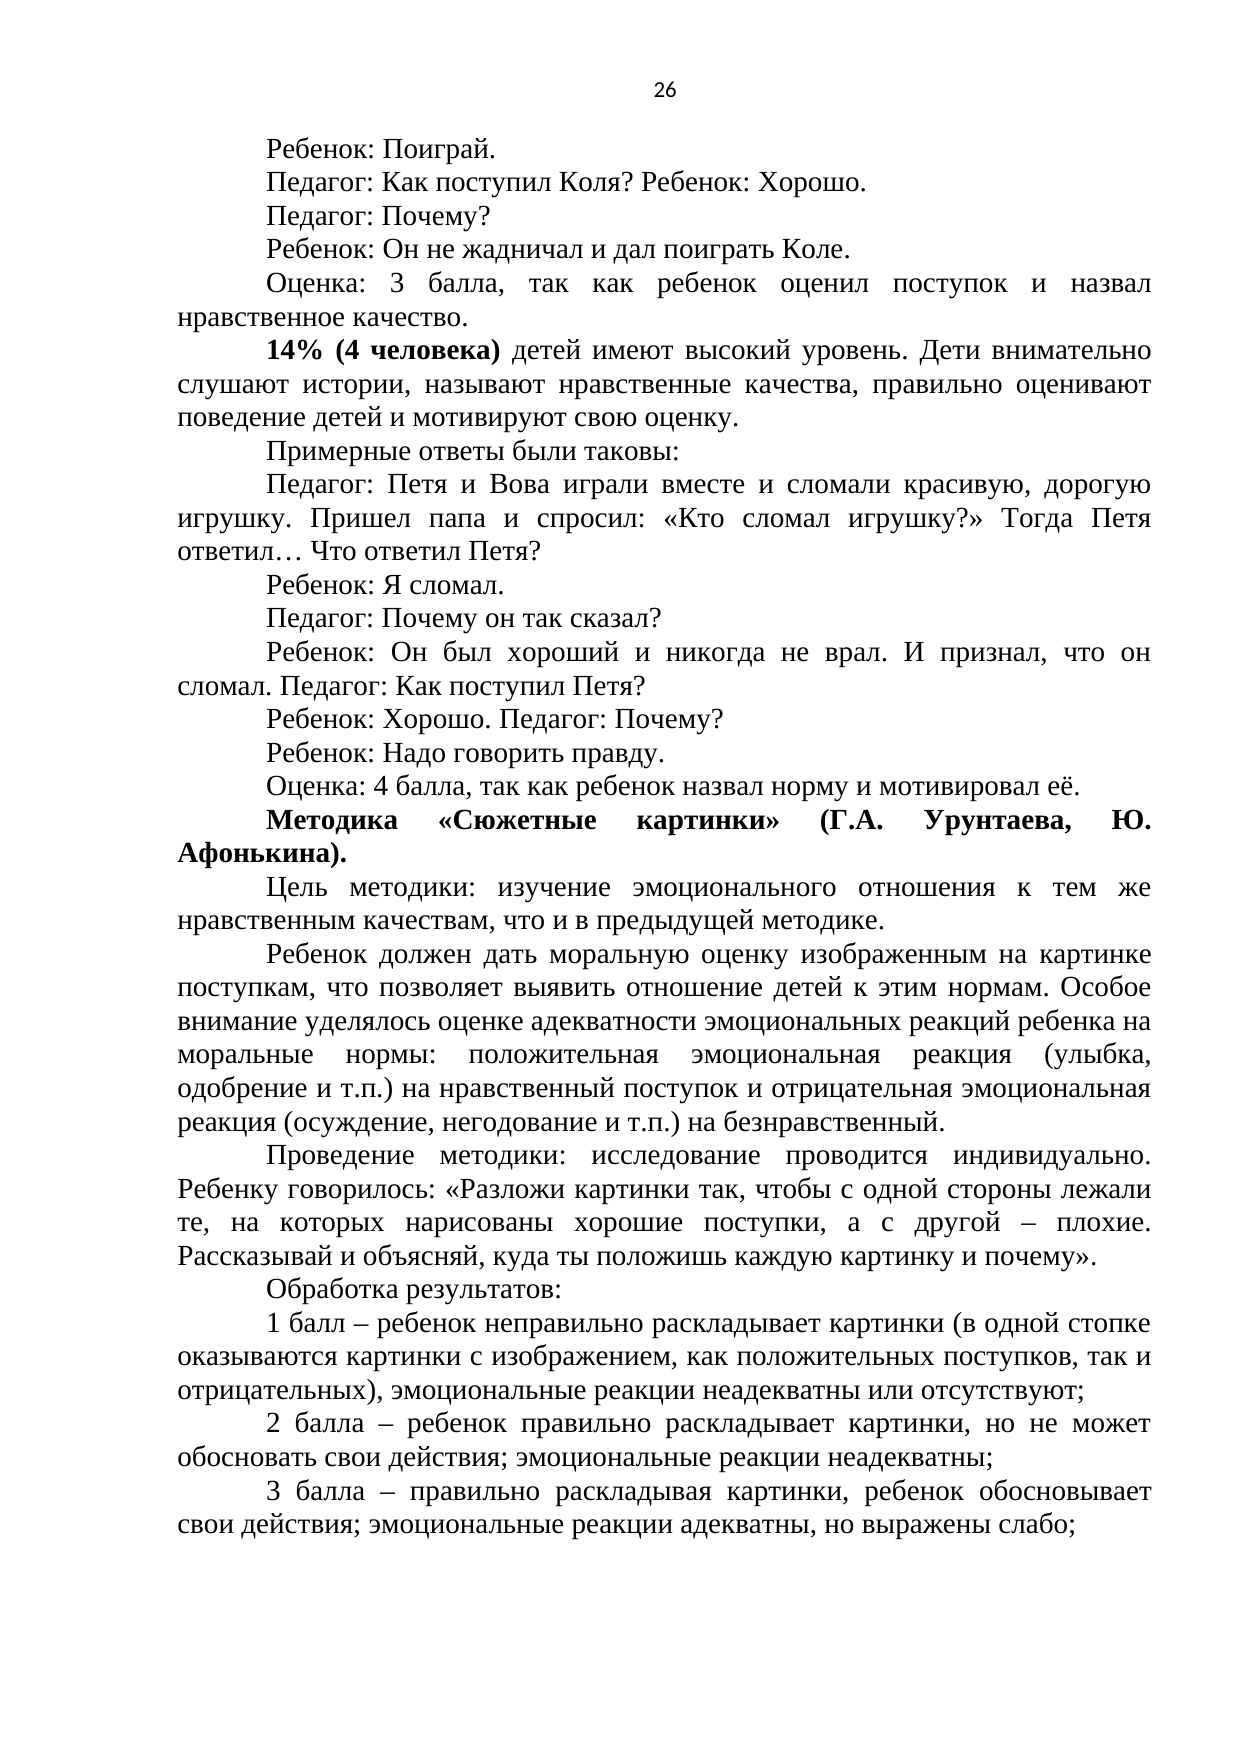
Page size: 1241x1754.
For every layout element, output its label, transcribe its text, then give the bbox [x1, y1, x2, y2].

list Ребенок: Он не жадничал и дал поиграть Коле. [177, 232, 1152, 265]
list Педагог: Почему? [177, 198, 1152, 232]
list Педагог: Петя и Вова играли вместе и сломали красивую, дорогую игрушку. Пришел папа и спросил: «Кто сломал игрушку?» Тогда Петя ответил… Что ответил Петя? [177, 466, 1152, 567]
list Проведение методики: исследование проводится индивидуально. Ребенку говорилось: «Разложи картинки так, чтобы с одной стороны лежали те, на которых нарисованы хорошие поступки, а с другой – плохие. Рассказывай и объясняй, куда ты положишь каждую картинку и почему». [177, 1137, 1152, 1271]
list Ребенок: Надо говорить правду. [177, 735, 1152, 768]
list Методика «Сюжетные картинки» (Г.А. Урунтаева, Ю. Афонькина). [177, 802, 1152, 869]
list Ребенок: Поиграй. [177, 131, 1152, 164]
list 1 балл – ребенок неправильно раскладывает картинки (в одной стопке оказываются картинки с изображением, как положительных поступков, так и отрицательных), эмоциональные реакции неадекватны или отсутствуют; [177, 1305, 1152, 1406]
list 3 балла – правильно раскладывая картинки, ребенок обосновывает свои действия; эмоциональные реакции адекватны, но выражены слабо; [177, 1473, 1152, 1540]
list 2 балла – ребенок правильно раскладывает картинки, но не может обосновать свои действия; эмоциональные реакции неадекватны; [177, 1406, 1152, 1473]
list Педагог: Почему он так сказал? [177, 601, 1152, 634]
list Педагог: Как поступил Коля? Ребенок: Хорошо. [177, 164, 1152, 198]
list 14% (4 человека) детей имеют высокий уровень. Дети внимательно слушают истории, называют нравственные качества, правильно оценивают поведение детей и мотивируют свою оценку. [177, 332, 1152, 433]
list Примерные ответы были таковы: [177, 433, 1152, 466]
list Оценка: 4 балла, так как ребенок назвал норму и мотивировал её. [177, 768, 1152, 802]
list Цель методики: изучение эмоционального отношения к тем же нравственным качествам, что и в предыдущей методике. [177, 869, 1152, 936]
list Оценка: 3 балла, так как ребенок оценил поступок и назвал нравственное качество. [177, 265, 1152, 332]
list Ребенок: Хорошо. Педагог: Почему? [177, 701, 1152, 735]
list Ребенок: Он был хороший и никогда не врал. И признал, что он сломал. Педагог: Как поступил Петя? [177, 634, 1152, 701]
list Ребенок должен дать моральную оценку изображенным на картинке поступкам, что позволяет выявить отношение детей к этим нормам. Особое внимание уделялось оценке адекватности эмоциональных реакций ребенка на моральные нормы: положительная эмоциональная реакция (улыбка, одобрение и т.п.) на нравственный поступок и отрицательная эмоциональная реакция (осуждение, негодование и т.п.) на безнравственный. [177, 936, 1152, 1137]
list Ребенок: Я сломал. [177, 567, 1152, 601]
list Обработка результатов: [177, 1271, 1152, 1305]
